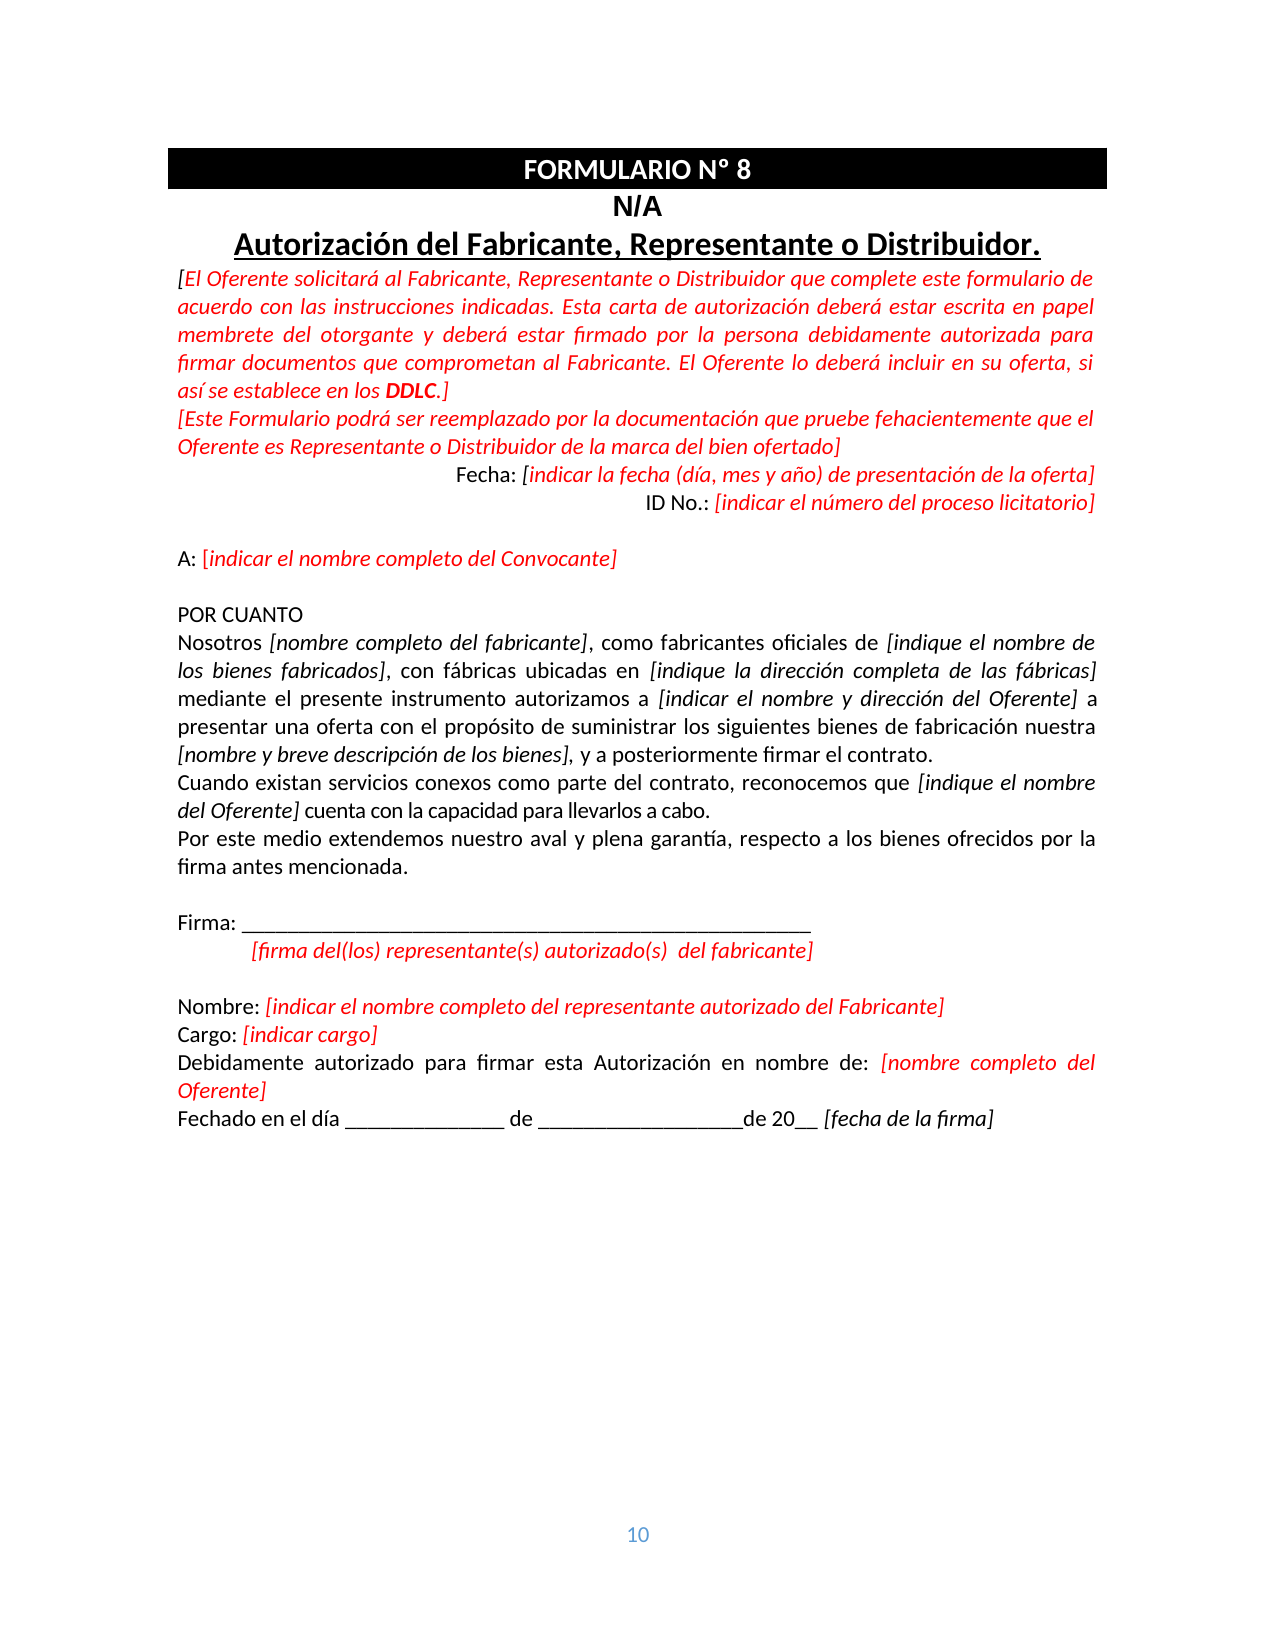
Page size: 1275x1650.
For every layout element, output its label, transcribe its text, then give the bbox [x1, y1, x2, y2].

list POR CUANTO [177, 600, 1098, 628]
text [Este Formulario podrá ser reemplazado por la documentación que pruebe fehacientemente que el Oferente es Representante o Distribuidor de la marca del bien ofertado] [177, 404, 1098, 460]
list Cargo: [indicar cargo] [177, 1020, 1098, 1048]
text Autorización del Fabricante, Representante o Distribuidor. [177, 223, 1098, 264]
text FORMULARIO Nº 8 [169, 149, 1106, 188]
list Nombre: [indicar el nombre completo del representante autorizado del Fabricante] [177, 992, 1098, 1020]
list Debidamente autorizado para firmar esta Autorización en nombre de: [nombre completo del Oferente] [177, 1048, 1098, 1104]
list Por este medio extendemos nuestro aval y plena garantía, respecto a los bienes ofrecidos por la firma antes mencionada. [177, 824, 1098, 880]
text [El Oferente solicitará al Fabricante, Representante o Distribuidor que complete este formulario de acuerdo con las instrucciones indicadas. Esta carta de autorización deberá estar escrita en papel membrete del otorgante y deberá estar firmado por la persona debidamente autorizada para firmar documentos que comprometan al Fabricante. El Oferente lo deberá incluir en su oferta, si así se establece en los DDLC.] [177, 264, 1098, 404]
text ID No.: [indicar el número del proceso licitatorio] [177, 488, 1098, 516]
text N/A [177, 189, 1098, 223]
text Fechado en el día ______________ de __________________de 20__ [fecha de la firma] [177, 1104, 1098, 1132]
text A: [indicar el nombre completo del Convocante] [177, 544, 1098, 572]
list [firma del(los) representante(s) autorizado(s) del fabricante] [177, 936, 1098, 964]
list Cuando existan servicios conexos como parte del contrato, reconocemos que [indique el nombre del Oferente] cuenta con la capacidad para llevarlos a cabo. [177, 768, 1098, 824]
text Fecha: [indicar la fecha (día, mes y año) de presentación de la oferta] [177, 460, 1098, 488]
text Firma: __________________________________________________ [177, 908, 1098, 936]
list Nosotros [nombre completo del fabricante], como fabricantes oficiales de [indique el nombre de los bienes fabricados], con fábricas ubicadas en [indique la dirección completa de las fábricas] mediante el presente instrumento autorizamos a [indicar el nombre y dirección del Oferente] a presentar una oferta con el propósito de suministrar los siguientes bienes de fabricación nuestra [nombre y breve descripción de los bienes], y a posteriormente firmar el contrato. [177, 628, 1098, 768]
